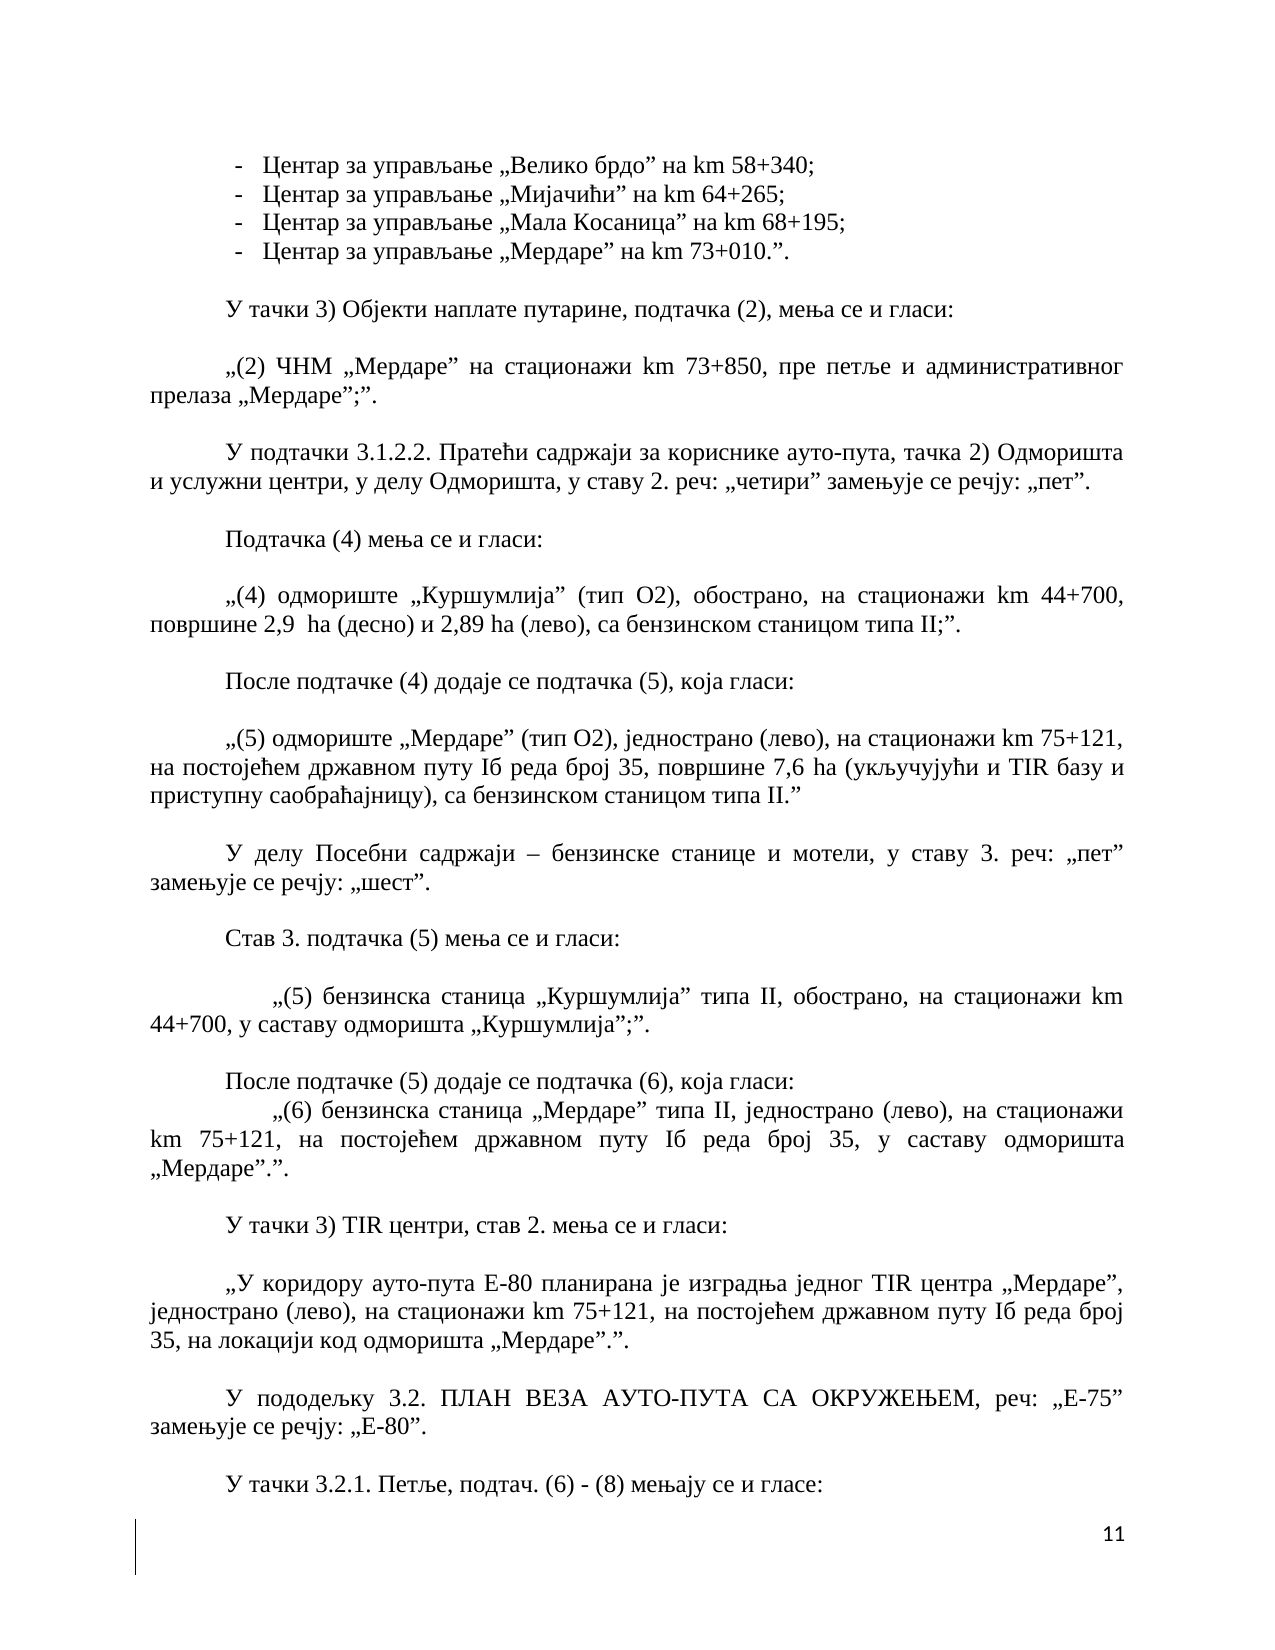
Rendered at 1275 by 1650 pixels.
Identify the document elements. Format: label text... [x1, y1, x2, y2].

text „(2) ЧНМ „Мердаре” на стационажи km 73+850, пре петље и административног прелаза „Мердаре”;”. [150, 351, 1124, 409]
text У подтачки 3.1.2.2. Пратећи садржаји за кориснике ауто-пута, тачка 2) Одморишта и услужни центри, у делу Одморишта, у ставу 2. реч: „четири” замењује се речју: „пет”. [150, 437, 1124, 495]
text Подтачка (4) мења се и гласи: [150, 524, 1124, 552]
list Центар за управљање „Мала Косаница” на km 68+195; [234, 207, 1124, 236]
text „(6) бензинска станица „Мердаре” типа II, једнострано (лево), на стационажи km 75+121, на постојећем државном путу Iб реда број 35, у саставу одморишта „Мердаре”.”. [150, 1095, 1124, 1181]
text После подтачке (5) додаје се подтачка (6), која гласи: [150, 1066, 1124, 1095]
text У тачки 3.2.1. Петље, подтач. (6) - (8) мењају се и гласе: [150, 1469, 1124, 1498]
text Став 3. подтачка (5) мења се и гласи: [150, 923, 1124, 952]
text „(4) одмориште „Куршумлија” (тип О2), обострано, на стационажи km 44+700, површине 2,9 ha (десно) и 2,89 ha (лево), са бензинском станицом типа II;”. [150, 581, 1124, 638]
text У делу Посебни садржаји – бензинске станице и мотели, у ставу 3. реч: „пет” замењује се речју: „шест”. [150, 838, 1124, 895]
text „(5) одмориште „Мердаре” (тип О2), једнострано (лево), на стационажи km 75+121, на постојећем државном путу Iб реда број 35, површине 7,6 ha (укључујући и TIR базу и приступну саобраћајницу), са бензинском станицом типа II.” [150, 723, 1124, 809]
list Центар за управљање „Мијачићи” на km 64+265; [234, 179, 1124, 207]
list Центар за управљање „Мердаре” на km 73+010.”. [234, 236, 1124, 265]
text У тачки 3) ТIR центри, став 2. мења се и гласи: [150, 1210, 1124, 1239]
text „(5) бензинска станица „Куршумлија” типа II, обострано, на стационажи km 44+700, у саставу одморишта „Куршумлија”;”. [150, 981, 1124, 1038]
text После подтачке (4) додаје се подтачка (5), која гласи: [150, 666, 1124, 695]
text У пододељку 3.2. ПЛАН ВЕЗА АУТО-ПУТА СА ОКРУЖЕЊЕМ, реч: „Е-75” замењује се речју: „Е-80”. [150, 1383, 1124, 1440]
text У тачки 3) Објекти наплате путарине, подтачка (2), мења се и гласи: [150, 294, 1124, 322]
list Центар за управљање „Велико брдо” на km 58+340; [234, 150, 1124, 179]
text „У коридору ауто-пута Е-80 планирана је изградња једног ТIR центра „Мердаре”, једнострано (лево), на стационажи km 75+121, на постојећем државном путу Iб реда број 35, на локацији код одморишта „Мердаре”.”. [150, 1268, 1124, 1354]
